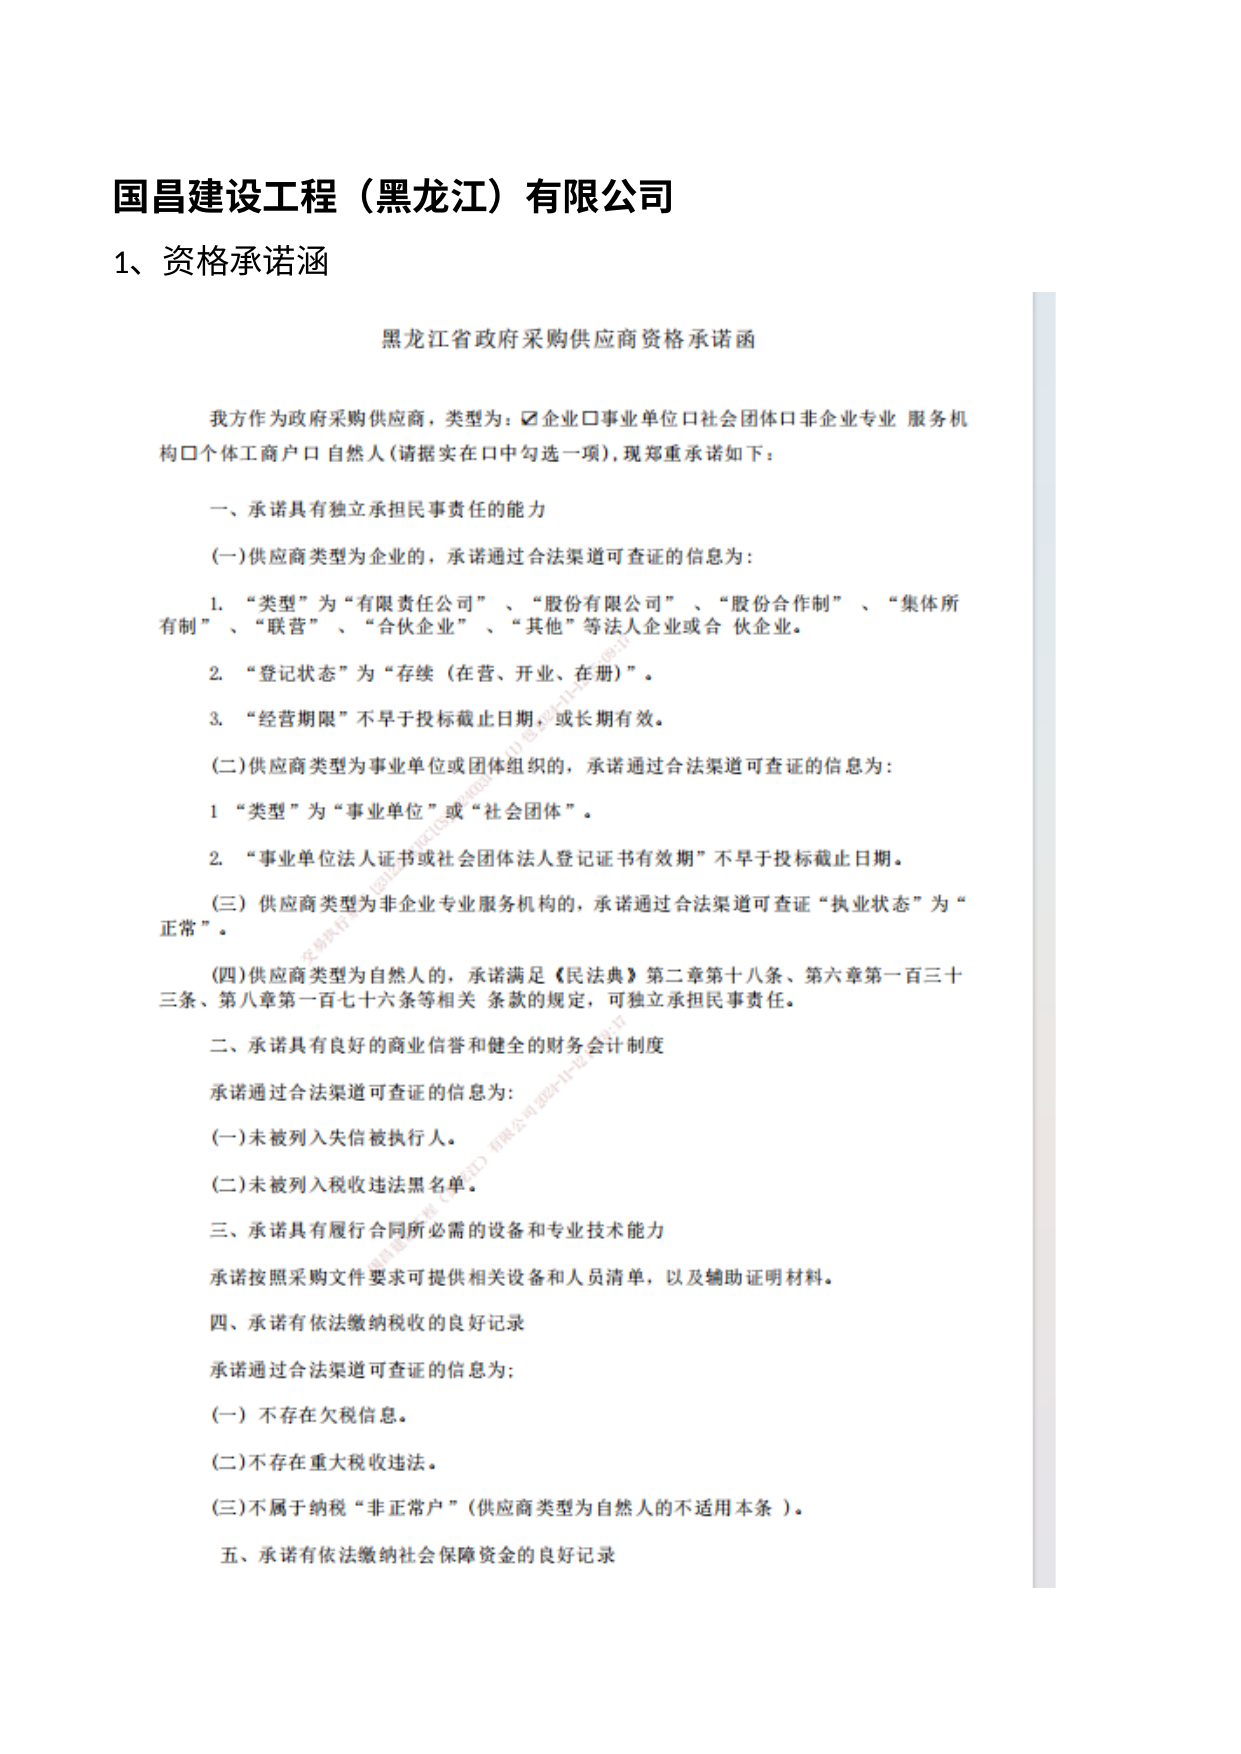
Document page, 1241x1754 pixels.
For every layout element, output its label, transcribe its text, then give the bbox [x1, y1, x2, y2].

list 国昌建设工程（黑龙江）有限公司 [112, 162, 1128, 227]
list 1、资格承诺涵 [112, 227, 1128, 292]
picture [112, 292, 1056, 1588]
